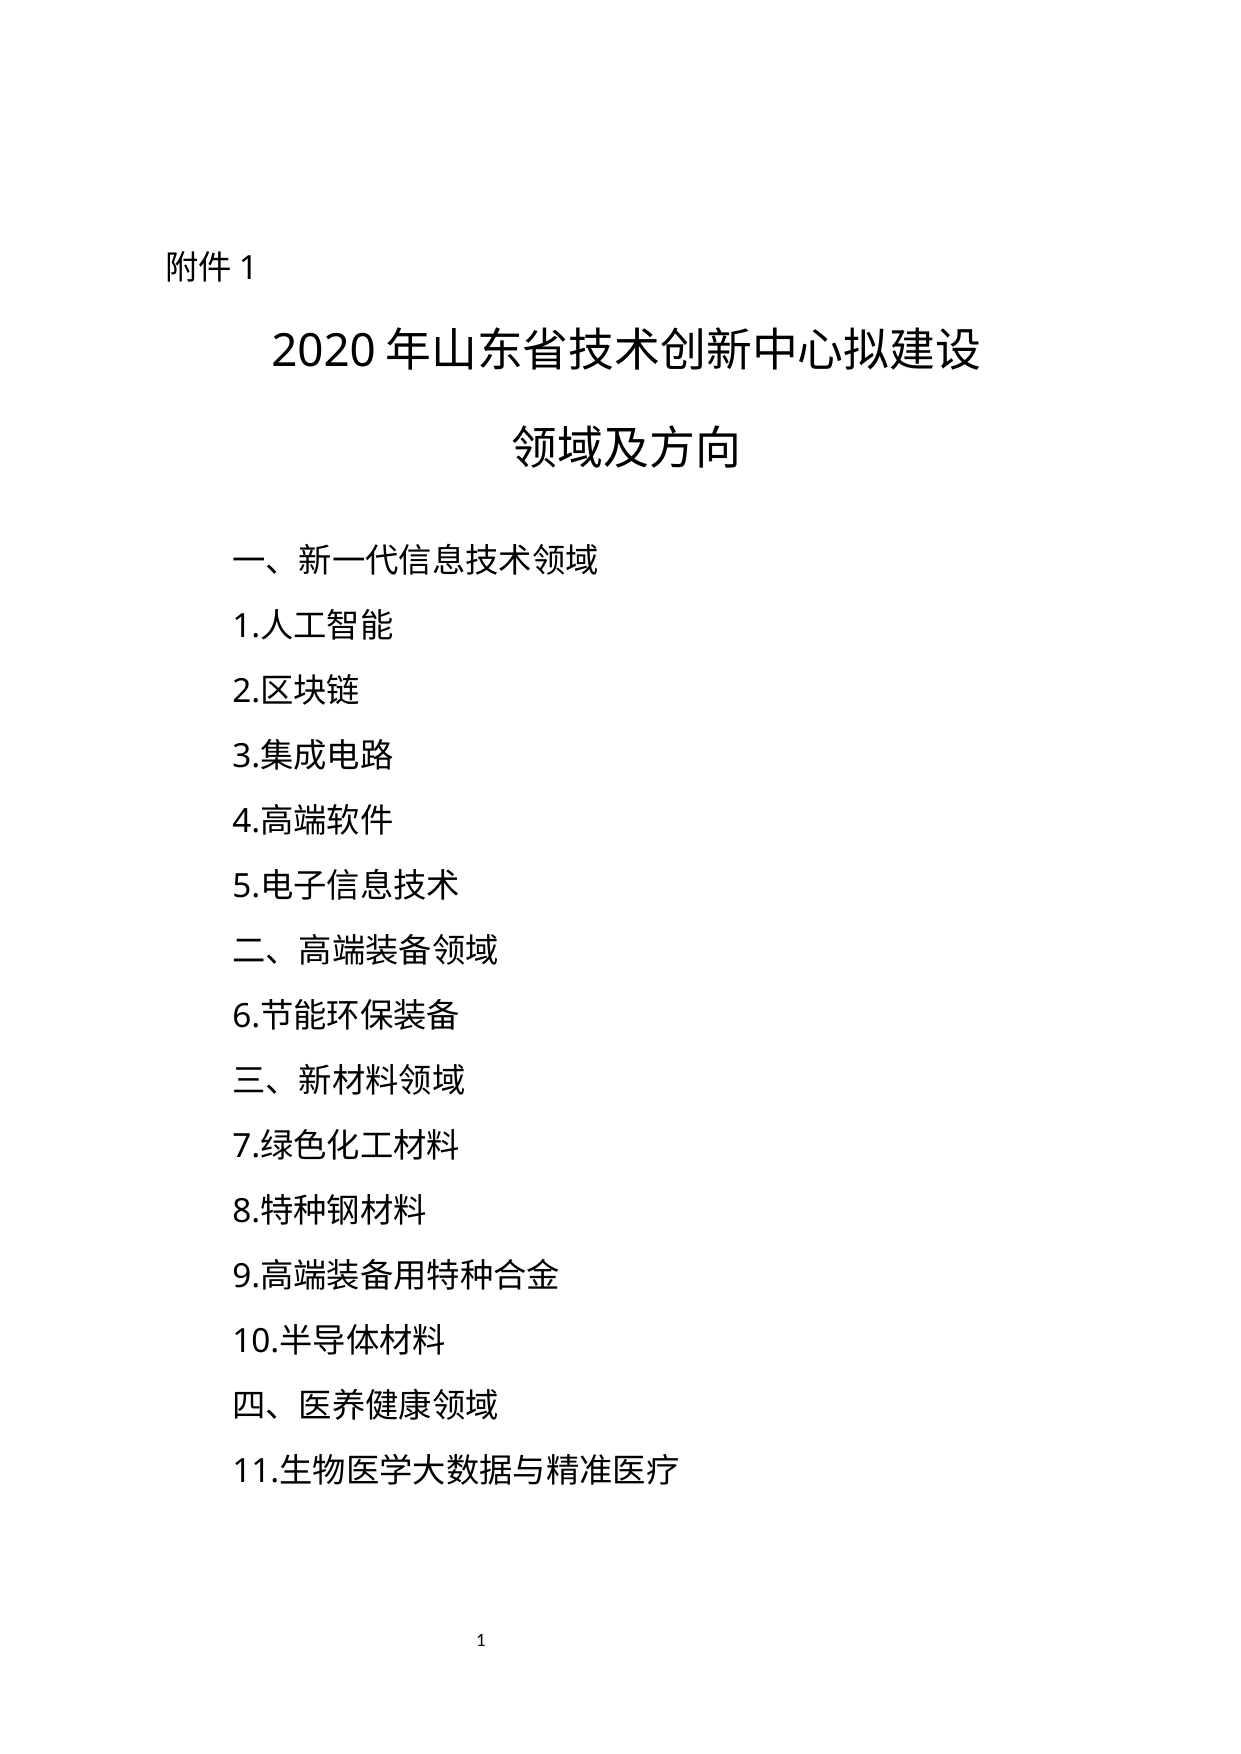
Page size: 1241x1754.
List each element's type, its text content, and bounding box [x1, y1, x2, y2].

text 6.节能环保装备 [165, 980, 1087, 1045]
text 3.集成电路 [165, 720, 1087, 785]
text 二、高端装备领域 [165, 915, 1087, 980]
text 1.人工智能 [165, 590, 1087, 655]
text 9.高端装备用特种合金 [232, 1240, 1087, 1305]
text 2020年山东省技术创新中心拟建设 [165, 298, 1087, 395]
text 4.高端软件 [165, 785, 1087, 850]
text 7.绿色化工材料 [165, 1110, 1087, 1175]
text 一、新一代信息技术领域 [165, 525, 1087, 590]
text 三、新材料领域 [165, 1045, 1087, 1110]
text 附件1 [165, 233, 1087, 298]
text 2.区块链 [165, 655, 1087, 720]
text 四、医养健康领域 [165, 1370, 1087, 1435]
text 10.半导体材料 [232, 1305, 1087, 1370]
text 5.电子信息技术 [165, 850, 1087, 915]
text 8.特种钢材料 [165, 1175, 1087, 1240]
text 领域及方向 [165, 395, 1087, 493]
text 11.生物医学大数据与精准医疗 [165, 1435, 1087, 1500]
